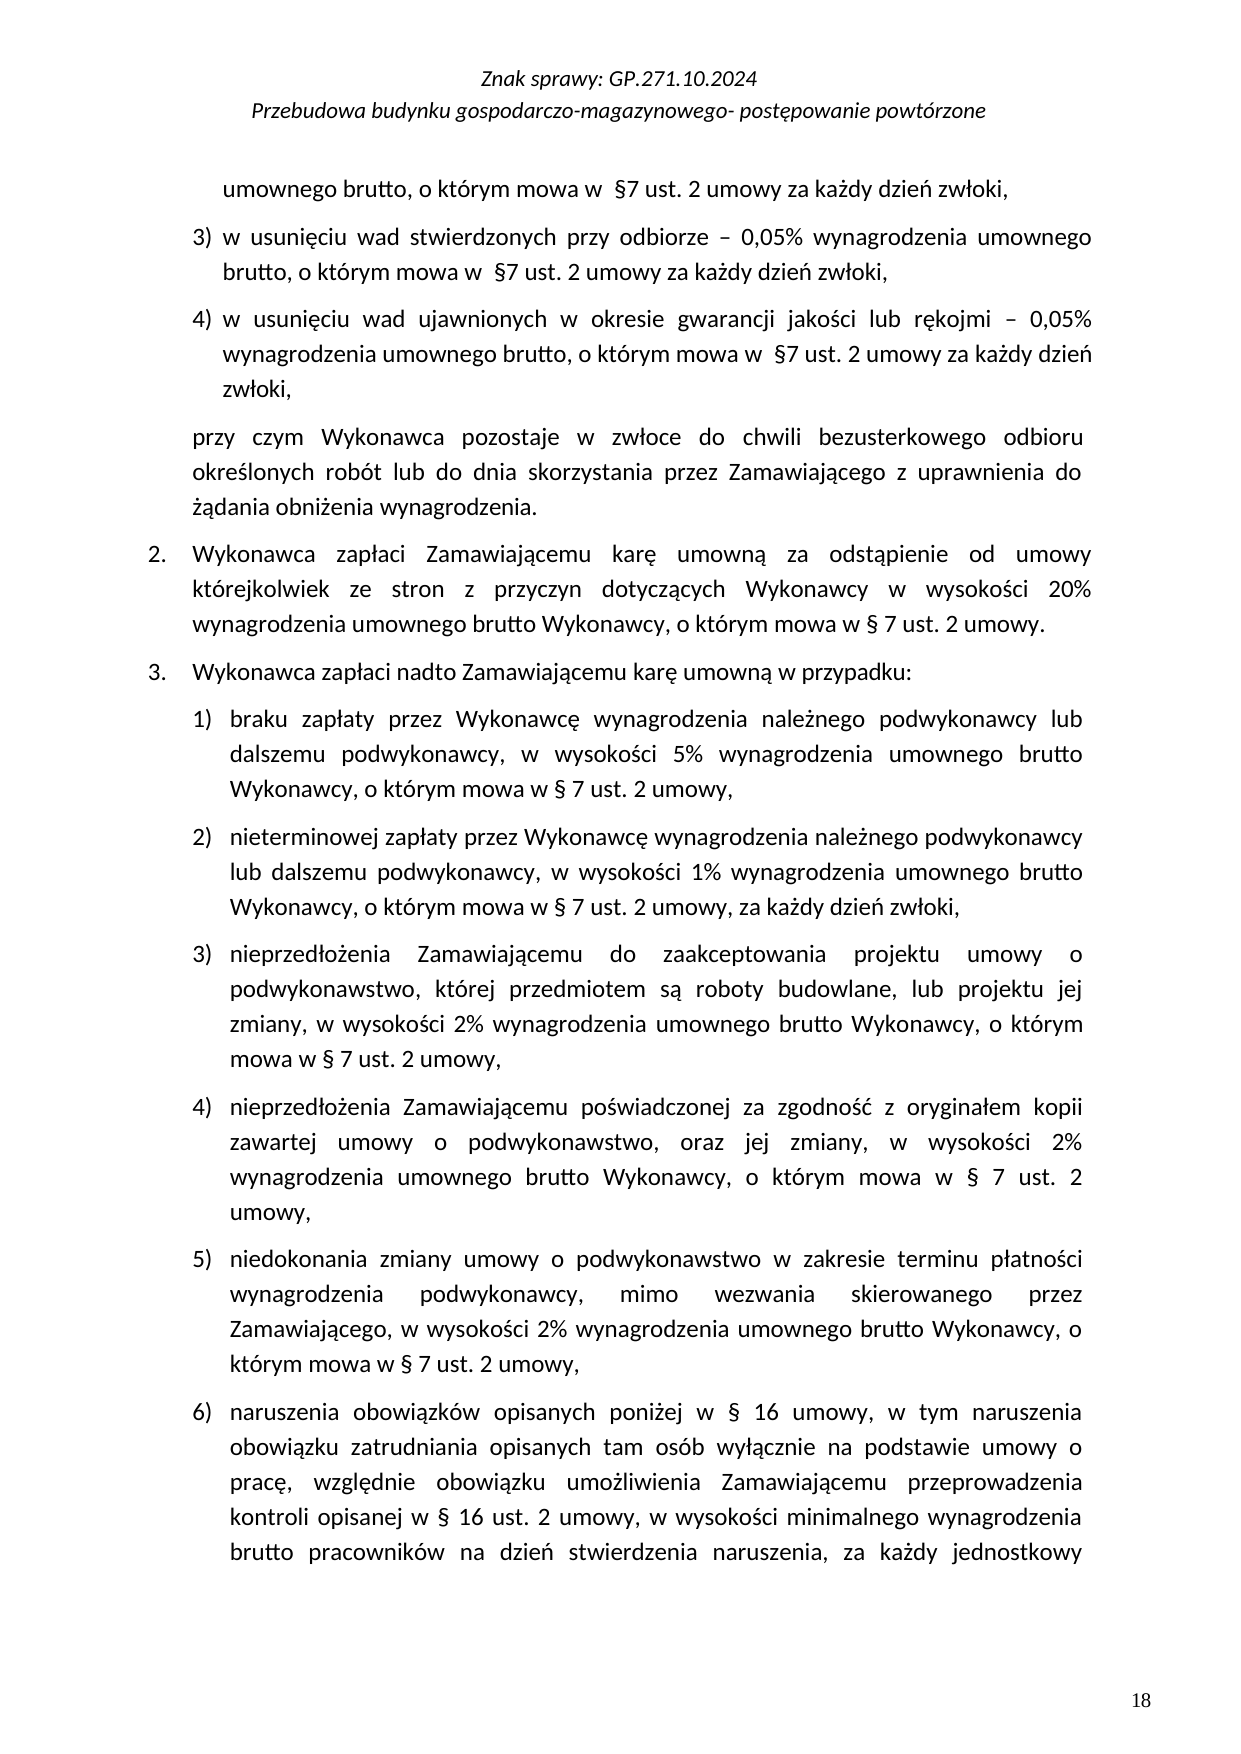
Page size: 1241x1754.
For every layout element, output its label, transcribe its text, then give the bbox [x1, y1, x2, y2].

list w usunięciu wad ujawnionych w okresie gwarancji jakości lub rękojmi – 0,05% wynagrodzenia umownego brutto, o którym mowa w §7 ust. 2 umowy za każdy dzień zwłoki, [192, 304, 1092, 404]
list nieprzedłożenia Zamawiającemu do zaakceptowania projektu umowy o podwykonawstwo, której przedmiotem są roboty budowlane, lub projektu jej zmiany, w wysokości 2% wynagrodzenia umownego brutto Wykonawcy, o którym mowa w § 7 ust. 2 umowy, [192, 939, 1084, 1074]
list Wykonawca zapłaci Zamawiającemu karę umowną za odstąpienie od umowy którejkolwiek ze stron z przyczyn dotyczących Wykonawcy w wysokości 20% wynagrodzenia umownego brutto Wykonawcy, o którym mowa w § 7 ust. 2 umowy. [148, 539, 1092, 639]
list nieterminowej zapłaty przez Wykonawcę wynagrodzenia należnego podwykonawcy lub dalszemu podwykonawcy, w wysokości 1% wynagrodzenia umownego brutto Wykonawcy, o którym mowa w § 7 ust. 2 umowy, za każdy dzień zwłoki, [192, 821, 1084, 922]
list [192, 1396, 1084, 1567]
list Wykonawca zapłaci nadto Zamawiającemu karę umowną w przypadku: [148, 656, 1092, 687]
list niedokonania zmiany umowy o podwykonawstwo w zakresie terminu płatności wynagrodzenia podwykonawcy, mimo wezwania skierowanego przez Zamawiającego, w wysokości 2% wynagrodzenia umownego brutto Wykonawcy, o którym mowa w § 7 ust. 2 umowy, [192, 1244, 1084, 1379]
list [192, 174, 1092, 204]
list braku zapłaty przez Wykonawcę wynagrodzenia należnego podwykonawcy lub dalszemu podwykonawcy, w wysokości 5% wynagrodzenia umownego brutto Wykonawcy, o którym mowa w § 7 ust. 2 umowy, [192, 704, 1084, 804]
list nieprzedłożenia Zamawiającemu poświadczonej za zgodność z oryginałem kopii zawartej umowy o podwykonawstwo, oraz jej zmiany, w wysokości 2% wynagrodzenia umownego brutto Wykonawcy, o którym mowa w § 7 ust. 2 umowy, [192, 1091, 1084, 1227]
list w usunięciu wad stwierdzonych przy odbiorze – 0,05% wynagrodzenia umownego brutto, o którym mowa w §7 ust. 2 umowy za każdy dzień zwłoki, [192, 221, 1092, 287]
text przy czym Wykonawca pozostaje w zwłoce do chwili bezusterkowego odbioru określonych robót lub do dnia skorzystania przez Zamawiającego z uprawnienia do żądania obniżenia wynagrodzenia. [192, 421, 1084, 522]
